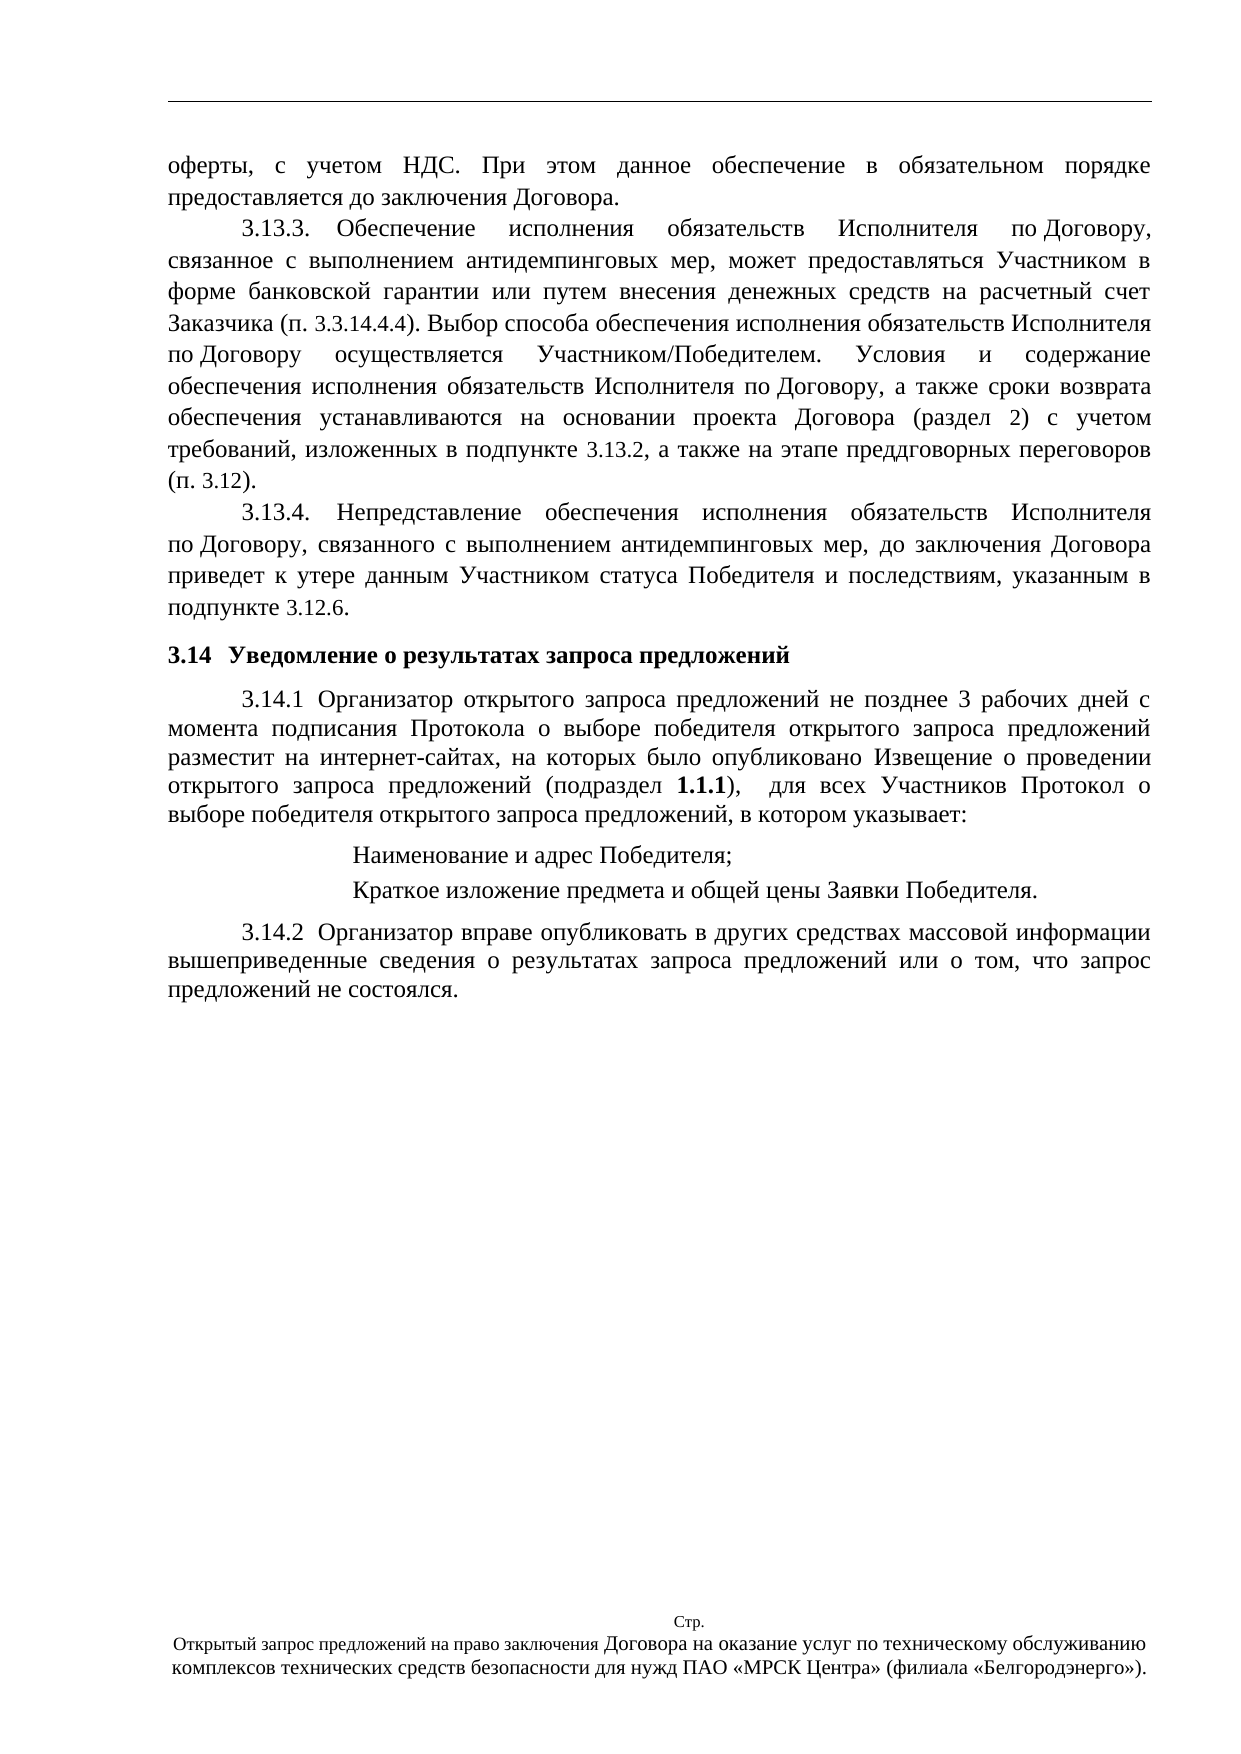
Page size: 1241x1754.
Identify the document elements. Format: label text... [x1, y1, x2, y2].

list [168, 150, 1152, 210]
list Краткое изложение предмета и общей цены Заявки Победителя. [352, 875, 1166, 904]
subtitle Организатор вправе опубликовать в других средствах массовой информации вышеприведенные сведения о результатах запроса предложений или о том, что запрос предложений не состоялся. [168, 917, 1152, 1003]
list Обеспечение исполнения обязательств Исполнителя по Договору, связанное с выполнением антидемпинговых мер, может предоставляться Участником в форме банковской гарантии или путем внесения денежных средств на расчетный счет Заказчика (п. 3.3.14.4.4). Выбор способа обеспечения исполнения обязательств Исполнителя по Договору осуществляется Участником/Победителем. Условия и содержание обеспечения исполнения обязательств Исполнителя по Договору, а также сроки возврата обеспечения устанавливаются на основании проекта Договора (раздел 2) с учетом требований, изложенных в подпункте 3.13.2, а также на этапе преддговорных переговоров (п. 3.12). [168, 213, 1152, 494]
list Наименование и адрес Победителя; [352, 840, 1166, 869]
subtitle Организатор открытого запроса предложений не позднее 3 рабочих дней с момента подписания Протокола о выборе победителя открытого запроса предложений разместит на интернет-сайтах, на которых было опубликовано Извещение о проведении открытого запроса предложений (подраздел 1.1.1), для всех Участников Протокол о выборе победителя открытого запроса предложений, в котором указывает: [168, 684, 1152, 828]
subtitle Уведомление о результатах запроса предложений [168, 640, 1152, 669]
list Непредставление обеспечения исполнения обязательств Исполнителя по Договору, связанного с выполнением антидемпинговых мер, до заключения Договора приведет к утере данным Участником статуса Победителя и последствиям, указанным в подпункте 3.12.6. [168, 497, 1152, 621]
